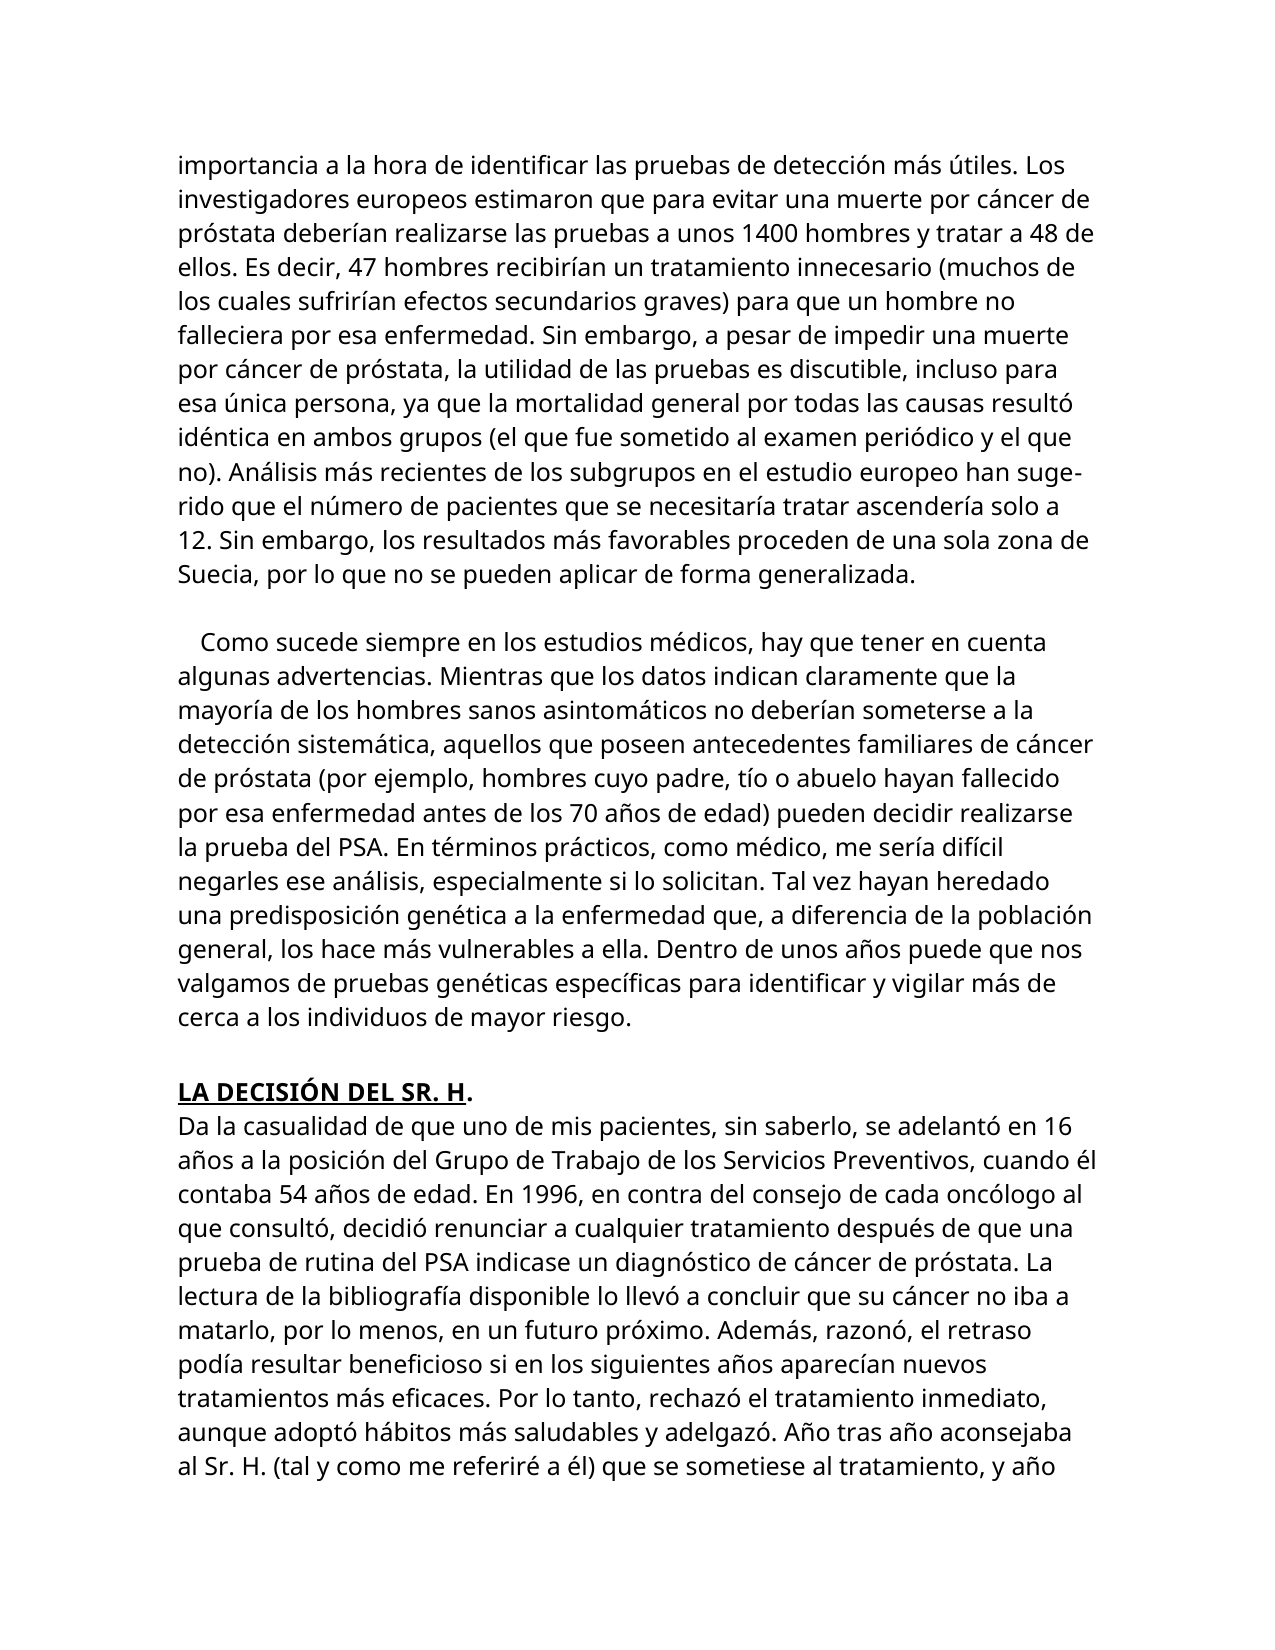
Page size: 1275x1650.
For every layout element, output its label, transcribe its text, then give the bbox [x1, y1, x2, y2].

text Como sucede siempre en los estudios médicos, hay que tener en cuenta algunas advertencias. Mientras que los datos indican claramente que la mayoría de los hombres sanos asintomáticos no deberían someterse a la detección sistemática, aquellos que poseen antecedentes familiares de cáncer de próstata (por ejemplo, hombres cuyo padre, tío o abuelo hayan fallecido por esa enfermedad antes de los 70 años de edad) pueden decidir realizarse la prueba del PSA. En términos prácticos, como médico, me sería difícil negarles ese análisis, especialmente si lo solicitan. Tal vez hayan heredado una predisposición genética a la enfermedad que, a diferencia de la población general, los hace más vulnerables a ella. Dentro de unos años puede que nos valgamos de pruebas genéticas específicas para identificar y vigilar más de cerca a los individuos de mayor riesgo. [177, 625, 1098, 1034]
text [177, 1108, 1098, 1483]
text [177, 148, 1098, 590]
text LA DECISIÓN DEL SR. H. [177, 1074, 1098, 1108]
